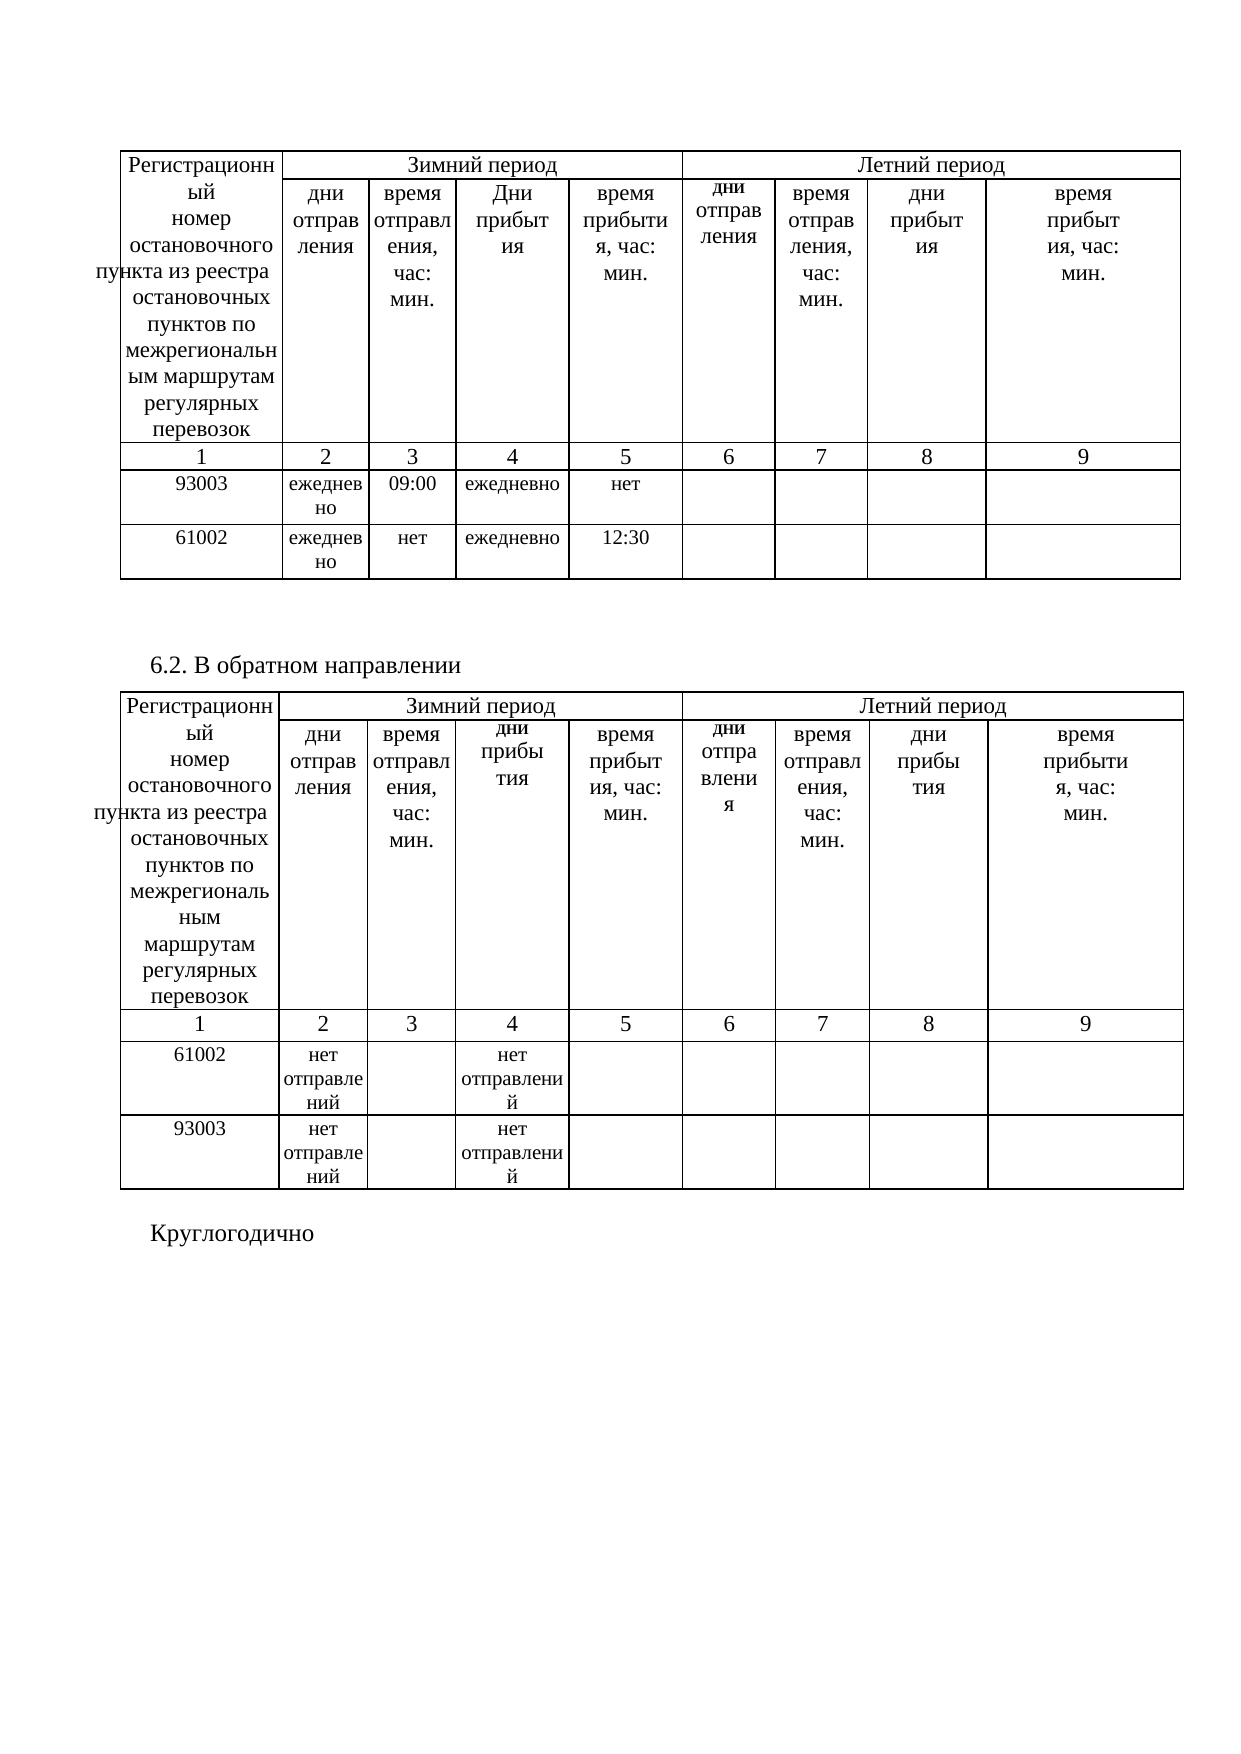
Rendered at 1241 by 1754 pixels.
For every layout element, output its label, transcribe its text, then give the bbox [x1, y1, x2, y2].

table_cell 3 [370, 443, 455, 469]
table_cell 6 [683, 1010, 775, 1041]
table_cell время прибыт ия, час: мин. [987, 180, 1180, 441]
table_cell 9 [987, 443, 1180, 469]
table_cell нет отправлений [280, 1042, 367, 1114]
table_cell нет отправлений [456, 1116, 568, 1188]
table_cell 7 [776, 1010, 869, 1041]
table_cell [776, 1042, 869, 1114]
table_cell 93003 [121, 1116, 278, 1188]
table_cell 6 [683, 443, 774, 469]
table_cell 4 [457, 443, 568, 469]
table_cell дни отправ ления [280, 721, 367, 1009]
table_header Летний период [683, 693, 1183, 719]
table_cell 93003 [121, 471, 282, 524]
table_cell 5 [570, 1010, 682, 1041]
table_cell [683, 471, 774, 524]
table_header Зимний период [283, 152, 682, 178]
table_cell [776, 471, 867, 524]
table_cell 9 [989, 1010, 1183, 1041]
table_cell [870, 1116, 987, 1188]
table_cell время отправ ления, час: мин. [776, 180, 867, 441]
table_header Регистрационный номер остановочного пункта из реестра остановочных пунктов по межрегиональным маршрутам регулярных перевозок [121, 152, 282, 441]
table_cell [868, 525, 985, 578]
table_cell [868, 471, 985, 524]
table_cell время отправл ения, час: мин. [370, 180, 455, 441]
table_cell время прибыт ия, час: мин. [570, 721, 682, 1009]
table_cell ДНИ отпра влени я [683, 721, 775, 1009]
table_cell дни прибыт ия [868, 180, 985, 441]
table_cell [776, 1116, 869, 1188]
table_header Зимний период [280, 693, 682, 719]
text 6.2. В обратном направлении [150, 650, 1090, 678]
table_cell [368, 1042, 455, 1114]
table_cell ДНИ прибы тия [456, 721, 568, 1009]
table_cell нет отправлений [280, 1116, 367, 1188]
table_cell 4 [456, 1010, 568, 1041]
table_header Регистрационный номер остановочного пункта из реестра остановочных пунктов по межрегиональным маршрутам регулярных перевозок [121, 693, 278, 1009]
table_cell ежедневно [283, 471, 368, 524]
table_cell [683, 1116, 775, 1188]
table_cell ежедневно [283, 525, 368, 578]
table_cell [989, 1116, 1183, 1188]
table_cell [989, 1042, 1183, 1114]
text Круглогодично [150, 1218, 1090, 1247]
table_cell нет отправлений [456, 1042, 568, 1114]
table_cell [570, 1116, 682, 1188]
table_cell нет [370, 525, 455, 578]
table_cell [368, 1116, 455, 1188]
table_cell 1 [121, 443, 282, 469]
table_cell [987, 525, 1180, 578]
table_cell дни отправ ления [283, 180, 368, 441]
table_cell 3 [368, 1010, 455, 1041]
table_cell 61002 [121, 525, 282, 578]
table_cell дни прибы тия [870, 721, 987, 1009]
table_cell [683, 1042, 775, 1114]
table_cell ежедневно [457, 471, 568, 524]
table_cell 12:30 [570, 525, 682, 578]
table_cell ежедневно [457, 525, 568, 578]
table_cell 2 [280, 1010, 367, 1041]
table_cell время отправл ения, час: мин. [776, 721, 869, 1009]
table_cell 8 [868, 443, 985, 469]
table_cell [870, 1042, 987, 1114]
table_cell 09:00 [370, 471, 455, 524]
table_cell [776, 525, 867, 578]
table_cell ДНИ отправ ления [683, 180, 774, 441]
table_cell [570, 1042, 682, 1114]
table_cell время отправл ения, час: мин. [368, 721, 455, 1009]
table_cell Дни прибыт ия [457, 180, 568, 441]
table_cell 61002 [121, 1042, 278, 1114]
table_cell время прибыти я, час: мин. [989, 721, 1183, 1009]
table_cell время прибыти я, час: мин. [570, 180, 682, 441]
table_cell 8 [870, 1010, 987, 1041]
table_cell [683, 525, 774, 578]
table_cell 5 [570, 443, 682, 469]
table_cell 7 [776, 443, 867, 469]
table_cell нет [570, 471, 682, 524]
table_cell 2 [283, 443, 368, 469]
table_cell [987, 471, 1180, 524]
table_cell 1 [121, 1010, 278, 1041]
table_header Летний период [683, 152, 1180, 178]
